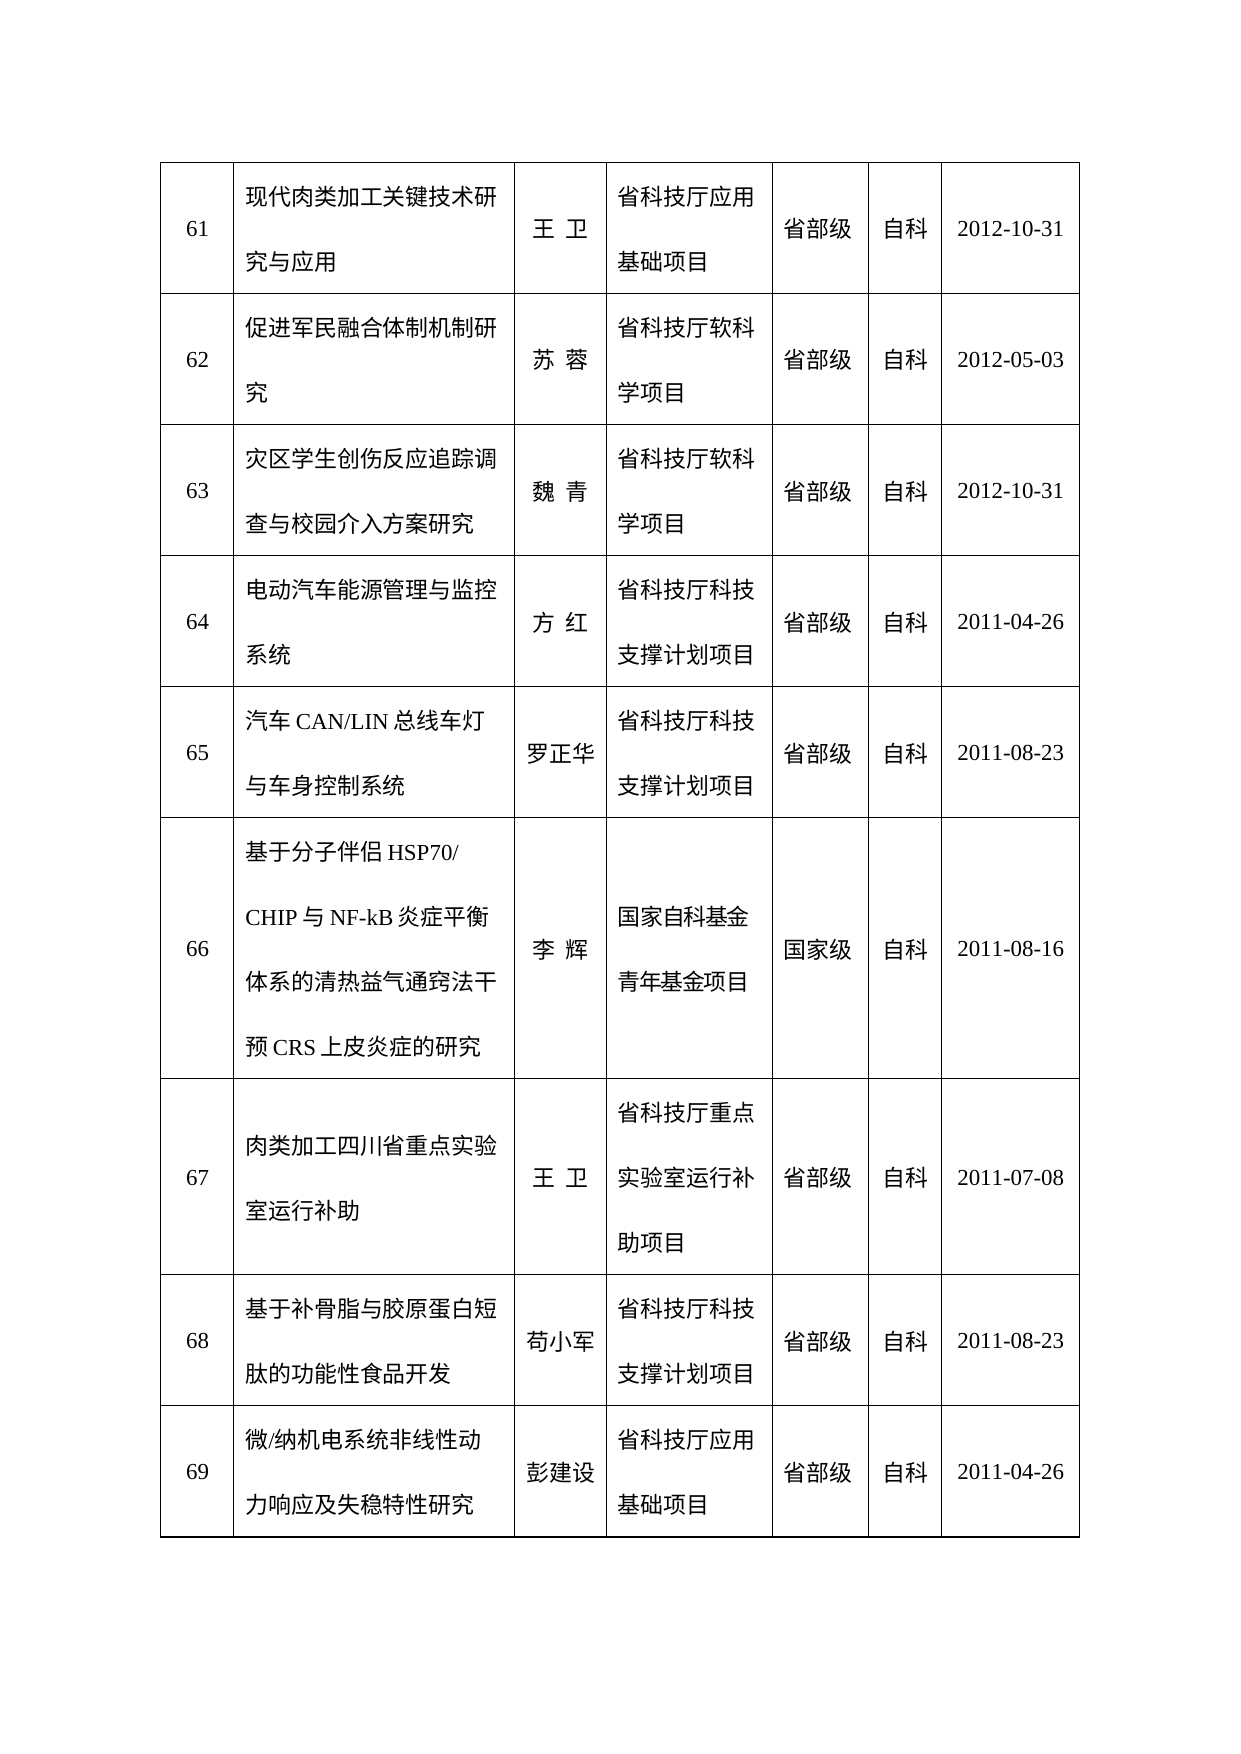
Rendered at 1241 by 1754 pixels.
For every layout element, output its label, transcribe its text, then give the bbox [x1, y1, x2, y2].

table_cell 自科 [869, 1079, 941, 1274]
table_cell 67 [161, 1079, 233, 1274]
table_cell 66 [161, 818, 233, 1078]
table_cell 省科技厅软科学项目 [607, 294, 772, 424]
table_cell [942, 818, 1079, 1078]
table_cell 国家自科基金青年基金项目 [607, 818, 772, 1078]
table_cell 自科 [869, 1406, 941, 1536]
table_cell 68 [161, 1275, 233, 1405]
table_header 省科技厅应用基础项目 [607, 163, 772, 293]
table_cell 灾区学生创伤反应追踪调查与校园介入方案研究 [234, 425, 514, 555]
table_cell 省科技厅软科学项目 [607, 425, 772, 555]
table_cell [942, 1275, 1079, 1405]
table_cell 省科技厅科技支撑计划项目 [607, 1275, 772, 1405]
table_cell 国家级 [773, 818, 868, 1078]
table_cell 促进军民融合体制机制研究 [234, 294, 514, 424]
table_header 自科 [869, 163, 941, 293]
table_cell 省部级 [773, 556, 868, 686]
table_cell 省科技厅应用基础项目 [607, 1406, 772, 1536]
table_cell 魏 青 [515, 425, 606, 555]
table_cell 苏 蓉 [515, 294, 606, 424]
table_cell 方 红 [515, 556, 606, 686]
table_cell 苟小军 [515, 1275, 606, 1405]
table_cell 65 [161, 687, 233, 817]
table_cell [942, 556, 1079, 686]
table_cell 自科 [869, 556, 941, 686]
table_cell 省部级 [773, 425, 868, 555]
table_cell 王 卫 [515, 1079, 606, 1274]
table_cell [942, 687, 1079, 817]
table_cell 彭建设 [515, 1406, 606, 1536]
table_cell 基于补骨脂与胶原蛋白短肽的功能性食品开发 [234, 1275, 514, 1405]
table_header 现代肉类加工关键技术研究与应用 [234, 163, 514, 293]
table_cell 69 [161, 1406, 233, 1536]
table_cell 肉类加工四川省重点实验室运行补助 [234, 1079, 514, 1274]
table_cell 64 [161, 556, 233, 686]
table_cell 李 辉 [515, 818, 606, 1078]
table_cell [942, 294, 1079, 424]
table_cell 62 [161, 294, 233, 424]
table_cell 省部级 [773, 1275, 868, 1405]
table_cell [942, 1406, 1079, 1536]
table_cell [942, 1079, 1079, 1274]
table_cell 罗正华 [515, 687, 606, 817]
table_cell 电动汽车能源管理与监控系统 [234, 556, 514, 686]
table_cell 省科技厅科技支撑计划项目 [607, 687, 772, 817]
table_cell 省部级 [773, 687, 868, 817]
table_header 61 [161, 163, 233, 293]
table_cell 省部级 [773, 1079, 868, 1274]
table_cell 63 [161, 425, 233, 555]
table_cell 汽车CAN/LIN总线车灯与车身控制系统 [234, 687, 514, 817]
table_cell 自科 [869, 687, 941, 817]
table_cell 自科 [869, 1275, 941, 1405]
table_cell 省部级 [773, 1406, 868, 1536]
table_cell 省科技厅科技支撑计划项目 [607, 556, 772, 686]
table_cell 自科 [869, 294, 941, 424]
table_cell 自科 [869, 818, 941, 1078]
table_cell 自科 [869, 425, 941, 555]
table_cell [942, 425, 1079, 555]
table_cell 省部级 [773, 294, 868, 424]
table_cell 省科技厅重点实验室运行补助项目 [607, 1079, 772, 1274]
table_header 王 卫 [515, 163, 606, 293]
table_header [942, 163, 1079, 293]
table_cell 微/纳机电系统非线性动力响应及失稳特性研究 [234, 1406, 514, 1536]
table_header 省部级 [773, 163, 868, 293]
table_cell 基于分子伴侣HSP70/CHIP与NF-kB炎症平衡体系的清热益气通窍法干预CRS上皮炎症的研究 [234, 818, 514, 1078]
